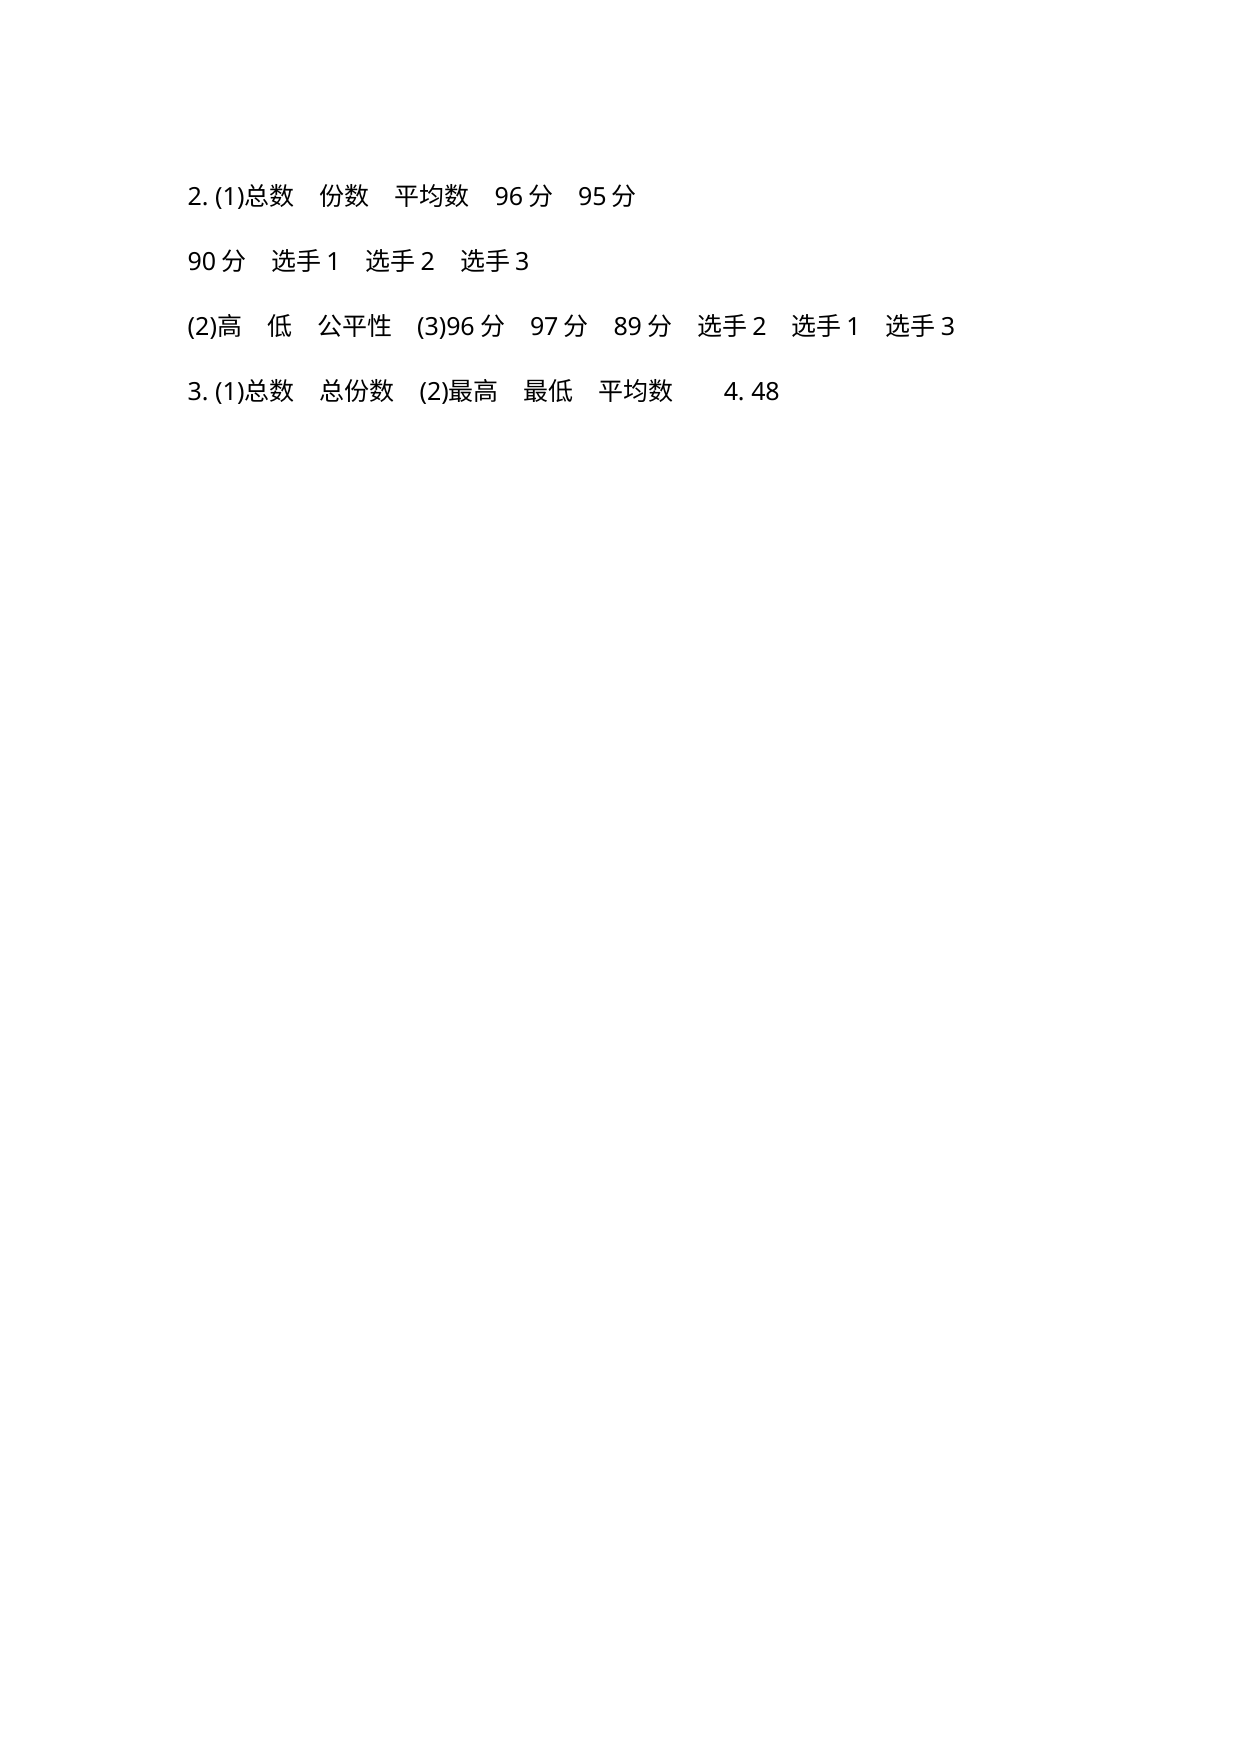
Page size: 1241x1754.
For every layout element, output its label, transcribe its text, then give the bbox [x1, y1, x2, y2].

text 3. (1)总数 总份数 (2)最高 最低 平均数 4. 48 [187, 357, 1053, 422]
text 90分 选手1 选手2 选手3 [187, 227, 1053, 292]
text (2)高 低 公平性 (3)96分 97分 89分 选手2 选手1 选手3 [187, 292, 1053, 357]
text 2. (1)总数 份数 平均数 96分 95分 [187, 162, 1053, 227]
